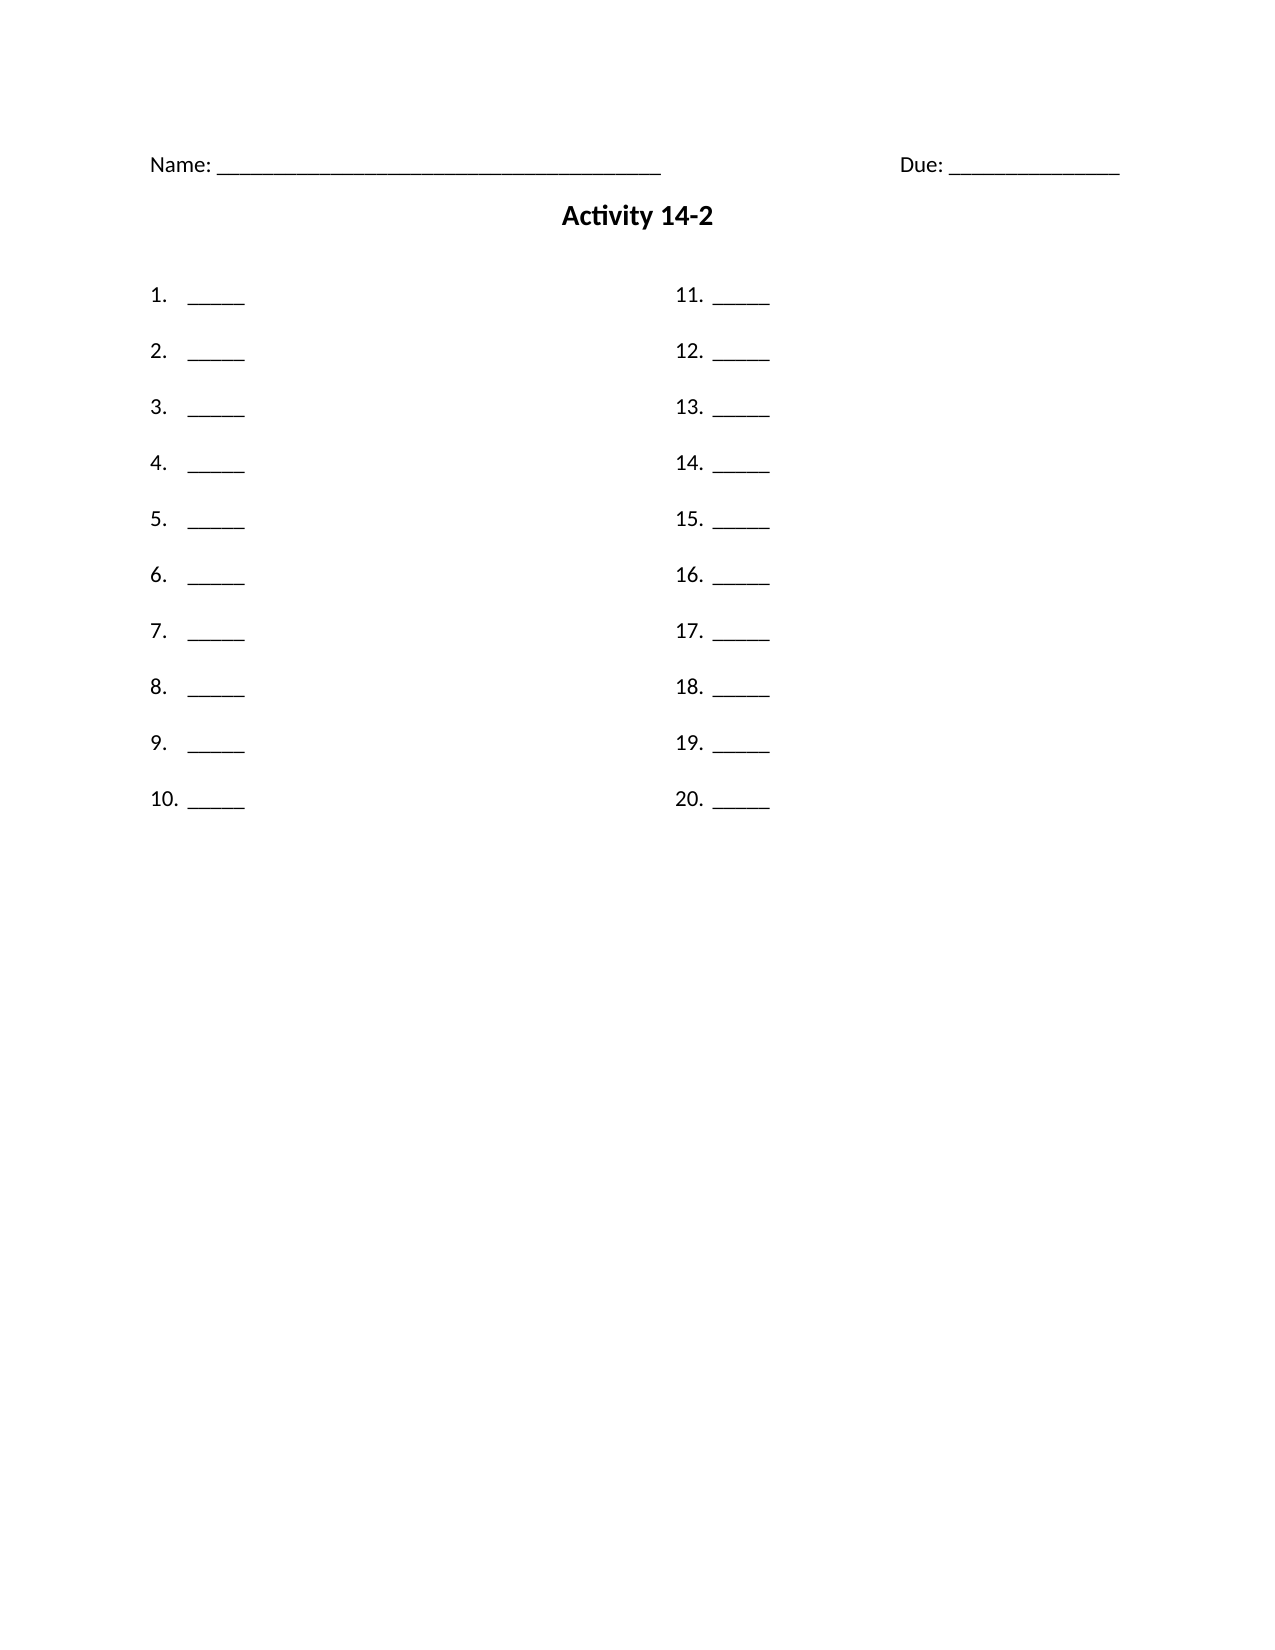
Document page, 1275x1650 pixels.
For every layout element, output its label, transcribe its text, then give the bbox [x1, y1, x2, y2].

text Activity 14-2 [150, 197, 1125, 232]
list _____ [150, 504, 600, 532]
list _____ [150, 728, 600, 756]
list _____ [150, 672, 600, 700]
list _____ [150, 784, 600, 812]
list _____ [675, 560, 1125, 588]
list _____ [150, 392, 600, 420]
list _____ [675, 392, 1125, 420]
list _____ [675, 280, 1125, 308]
list _____ [675, 448, 1125, 476]
list _____ [675, 672, 1125, 700]
list _____ [150, 448, 600, 476]
list _____ [150, 336, 600, 364]
list _____ [675, 784, 1125, 812]
list _____ [150, 616, 600, 644]
list _____ [150, 560, 600, 588]
text Name: _______________________________________ Due: _______________ [150, 150, 1125, 178]
list _____ [675, 336, 1125, 364]
list _____ [150, 280, 600, 308]
list _____ [675, 616, 1125, 644]
list _____ [675, 728, 1125, 756]
list _____ [675, 504, 1125, 532]
